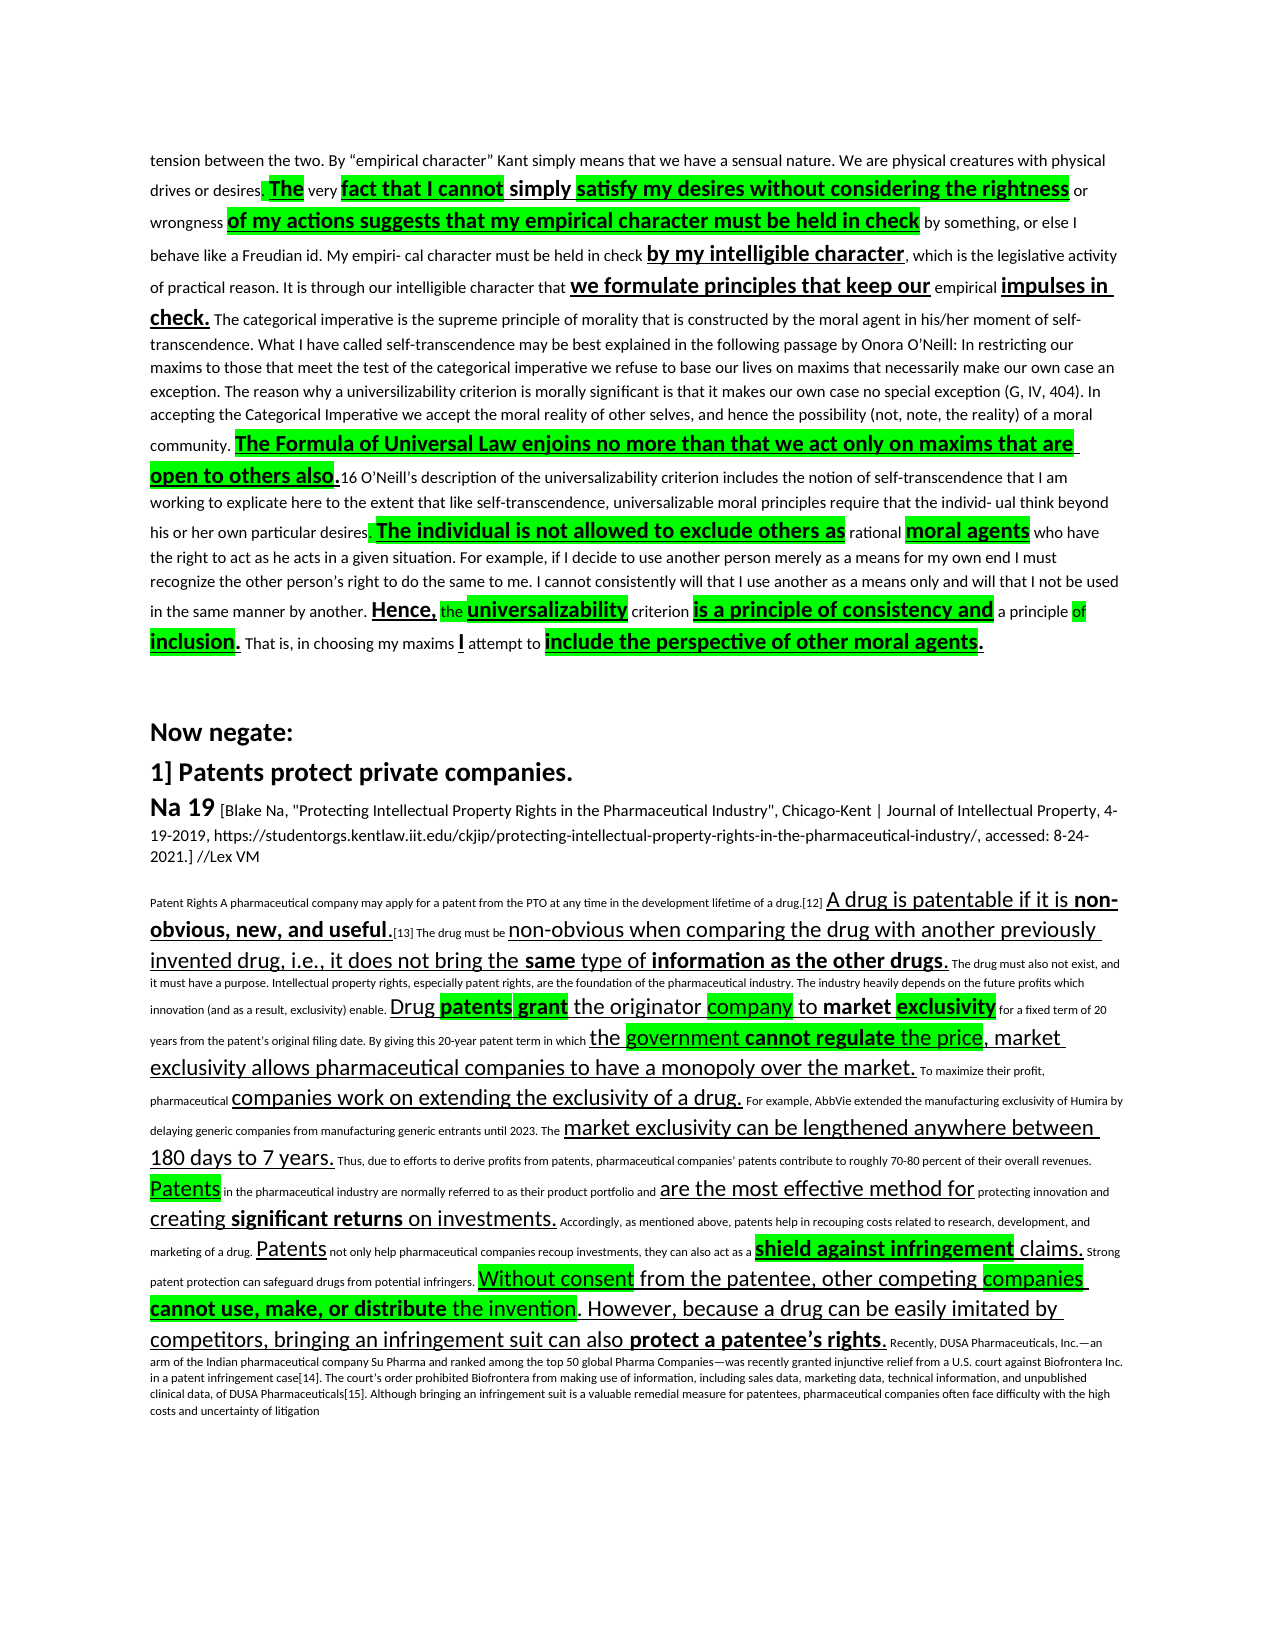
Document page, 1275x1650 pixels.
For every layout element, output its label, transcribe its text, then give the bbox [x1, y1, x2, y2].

subtitle Now negate: [150, 715, 1125, 748]
subtitle 1] Patents protect private companies. [150, 755, 1125, 788]
text Patent Rights A pharmaceutical company may apply for a patent from the PTO at any time in the development lifetime of a drug.[12] A drug is patentable if it is non-obvious, new, and useful.[13] The drug must be non-obvious when comparing the drug with another previously invented drug, i.e., it does not bring the same type of information as the other drugs. The drug must also not exist, and it must have a purpose. Intellectual property rights, especially patent rights, are the foundation of the pharmaceutical industry. The industry heavily depends on the future profits which innovation (and as a result, exclusivity) enable. Drug patents grant the originator company to market exclusivity for a fixed term of 20 years from the patent’s original filing date. By giving this 20-year patent term in which the government cannot regulate the price, market exclusivity allows pharmaceutical companies to have a monopoly over the market. To maximize their profit, pharmaceutical companies work on extending the exclusivity of a drug. For example, AbbVie extended the manufacturing exclusivity of Humira by delaying generic companies from manufacturing generic entrants until 2023. The market exclusivity can be lengthened anywhere between 180 days to 7 years. Thus, due to efforts to derive profits from patents, pharmaceutical companies’ patents contribute to roughly 70-80 percent of their overall revenues. Patents in the pharmaceutical industry are normally referred to as their product portfolio and are the most effective method for protecting innovation and creating significant returns on investments. Accordingly, as mentioned above, patents help in recouping costs related to research, development, and marketing of a drug. Patents not only help pharmaceutical companies recoup investments, they can also act as a shield against infringement claims. Strong patent protection can safeguard drugs from potential infringers. Without consent from the patentee, other competing companies cannot use, make, or distribute the invention. However, because a drug can be easily imitated by competitors, bringing an infringement suit can also protect a patentee’s rights. Recently, DUSA Pharmaceuticals, Inc.—an arm of the Indian pharmaceutical company Su Pharma and ranked among the top 50 global Pharma Companies—was recently granted injunctive relief from a U.S. court against Biofrontera Inc. in a patent infringement case[14]. The court’s order prohibited Biofrontera from making use of information, including sales data, marketing data, technical information, and unpublished clinical data, of DUSA Pharmaceuticals[15]. Although bringing an infringement suit is a valuable remedial measure for patentees, pharmaceutical companies often face difficulty with the high costs and uncertainty of litigation [150, 885, 1125, 1418]
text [150, 150, 1125, 656]
text Na 19 [Blake Na, "Protecting Intellectual Property Rights in the Pharmaceutical Industry", Chicago-Kent | Journal of Intellectual Property, 4-19-2019, https://studentorgs.kentlaw.iit.edu/ckjip/protecting-intellectual-property-rights-in-the-pharmaceutical-industry/, accessed: 8-24-2021.] //Lex VM [150, 790, 1125, 867]
